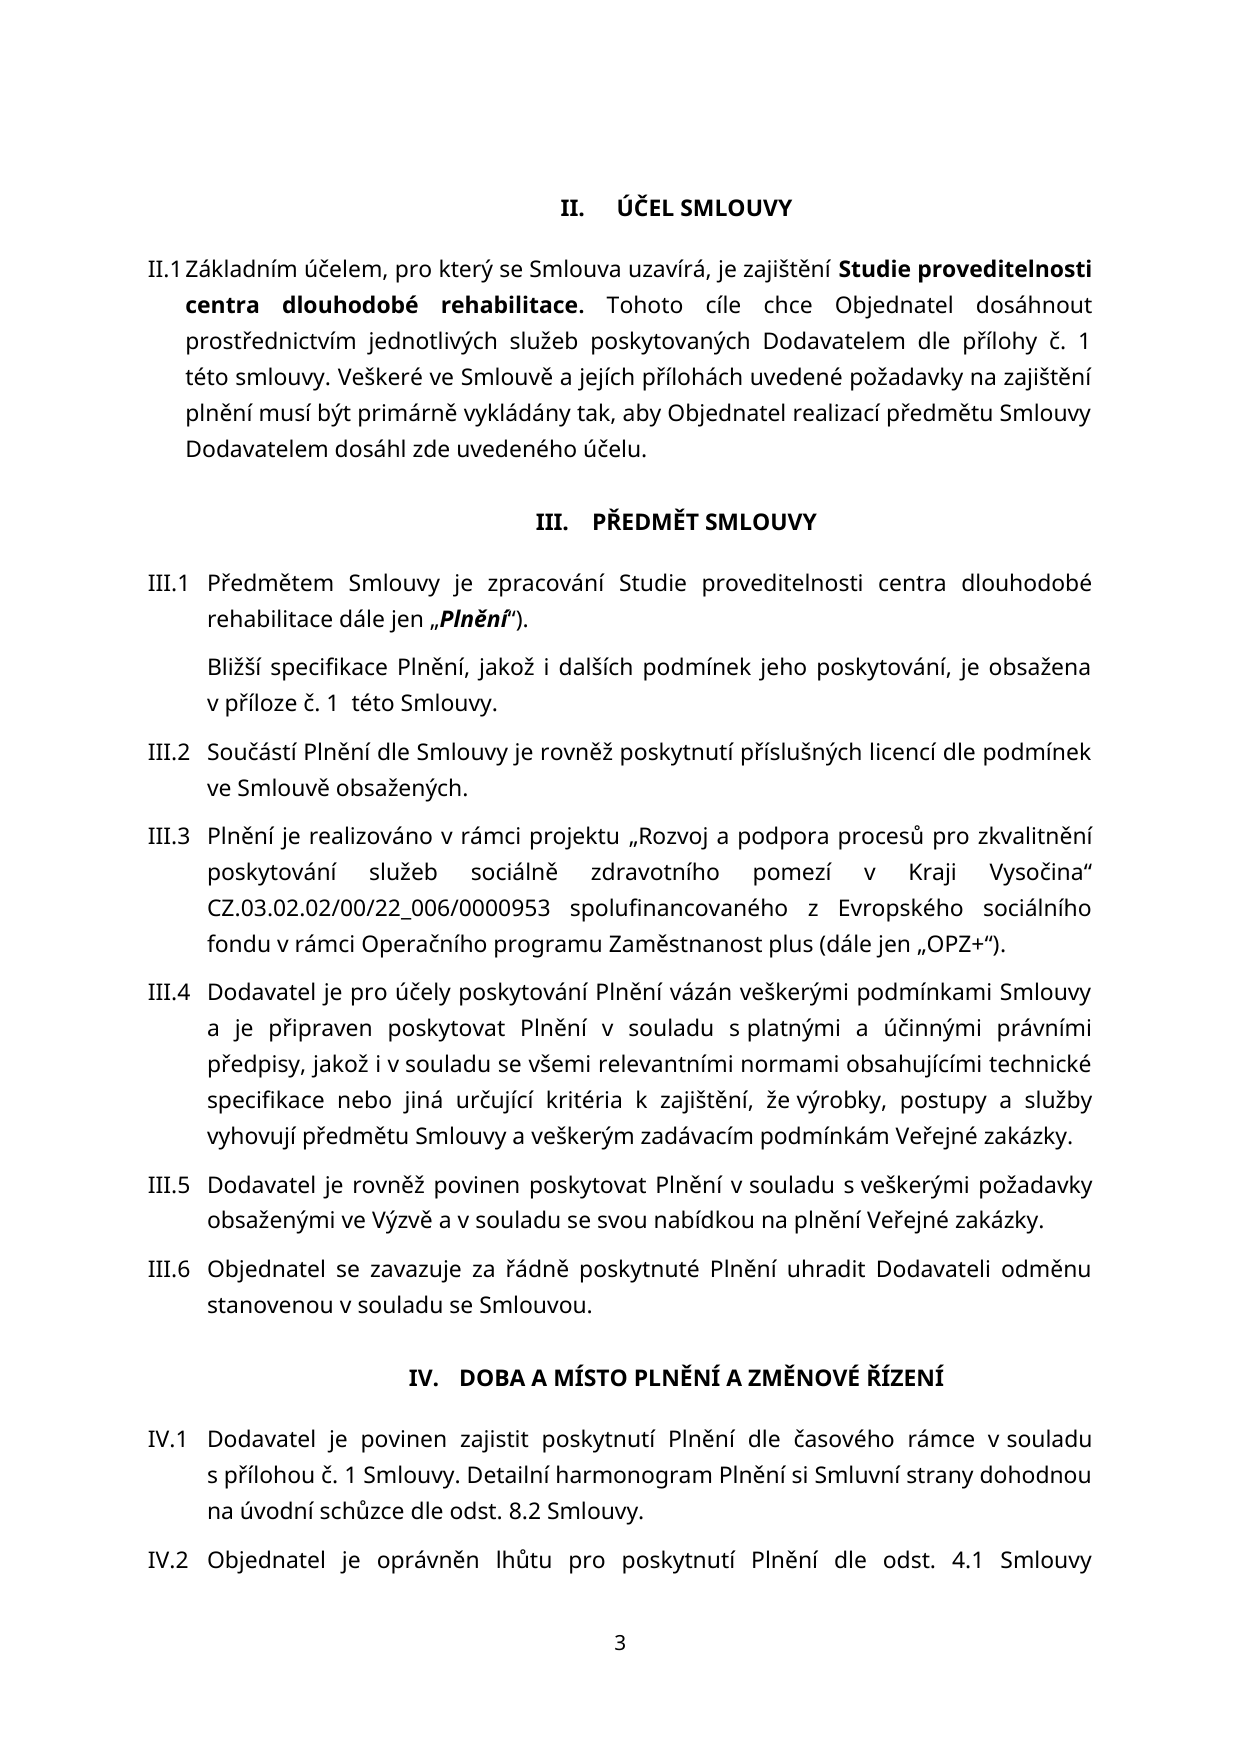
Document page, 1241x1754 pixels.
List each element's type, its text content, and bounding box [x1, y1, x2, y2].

list Základním účelem, pro který se Smlouva uzavírá, je zajištění Studie proveditelnosti centra dlouhodobé rehabilitace. Tohoto cíle chce Objednatel dosáhnout prostřednictvím jednotlivých služeb poskytovaných Dodavatelem dle přílohy č. 1 této smlouvy. Veškeré ve Smlouvě a jejích přílohách uvedené požadavky na zajištění plnění musí být primárně vykládány tak, aby Objednatel realizací předmětu Smlouvy Dodavatelem dosáhl zde uvedeného účelu. [148, 253, 1092, 464]
list Plnění je realizováno v rámci projektu „Rozvoj a podpora procesů pro zkvalitnění poskytování služeb sociálně zdravotního pomezí v Kraji Vysočina“ CZ.03.02.02/00/22_006/0000953 spolufinancovaného z Evropského sociálního fondu v rámci Operačního programu Zaměstnanost plus (dále jen „OPZ+“). [148, 820, 1092, 959]
list Součástí Plnění dle Smlouvy je rovněž poskytnutí příslušných licencí dle podmínek ve Smlouvě obsažených. [148, 736, 1092, 803]
list Dodavatel je povinen zajistit poskytnutí Plnění dle časového rámce v souladu s přílohou č. 1 Smlouvy. Detailní harmonogram Plnění si Smluvní strany dohodnou na úvodní schůzce dle odst. 8.2 Smlouvy. [148, 1423, 1092, 1526]
subtitle DOBA A MÍSTO PLNĚNÍ A ZMĚNOVÉ ŘÍZENÍ [260, 1362, 1092, 1393]
text Bližší specifikace Plnění, jakož i dalších podmínek jeho poskytování, je obsažena v příloze č. 1 této Smlouvy. [207, 651, 1092, 718]
list Objednatel se zavazuje za řádně poskytnuté Plnění uhradit Dodavateli odměnu stanovenou v souladu se Smlouvou. [148, 1253, 1092, 1320]
list Předmětem Smlouvy je zpracování Studie proveditelnosti centra dlouhodobé rehabilitace dále jen „Plnění“). [148, 567, 1092, 634]
list Dodavatel je pro účely poskytování Plnění vázán veškerými podmínkami Smlouvy a je připraven poskytovat Plnění v souladu s platnými a účinnými právními předpisy, jakož i v souladu se všemi relevantními normami obsahujícími technické specifikace nebo jiná určující kritéria k zajištění, že výrobky, postupy a služby vyhovují předmětu Smlouvy a veškerým zadávacím podmínkám Veřejné zakázky. [148, 976, 1092, 1151]
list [148, 1543, 1092, 1575]
list Dodavatel je rovněž povinen poskytovat Plnění v souladu s veškerými požadavky obsaženými ve Výzvě a v souladu se svou nabídkou na plnění Veřejné zakázky. [148, 1168, 1092, 1236]
subtitle PŘEDMĚT SMLOUVY [260, 506, 1092, 537]
subtitle ÚČEL SMLOUVY [260, 192, 1092, 223]
